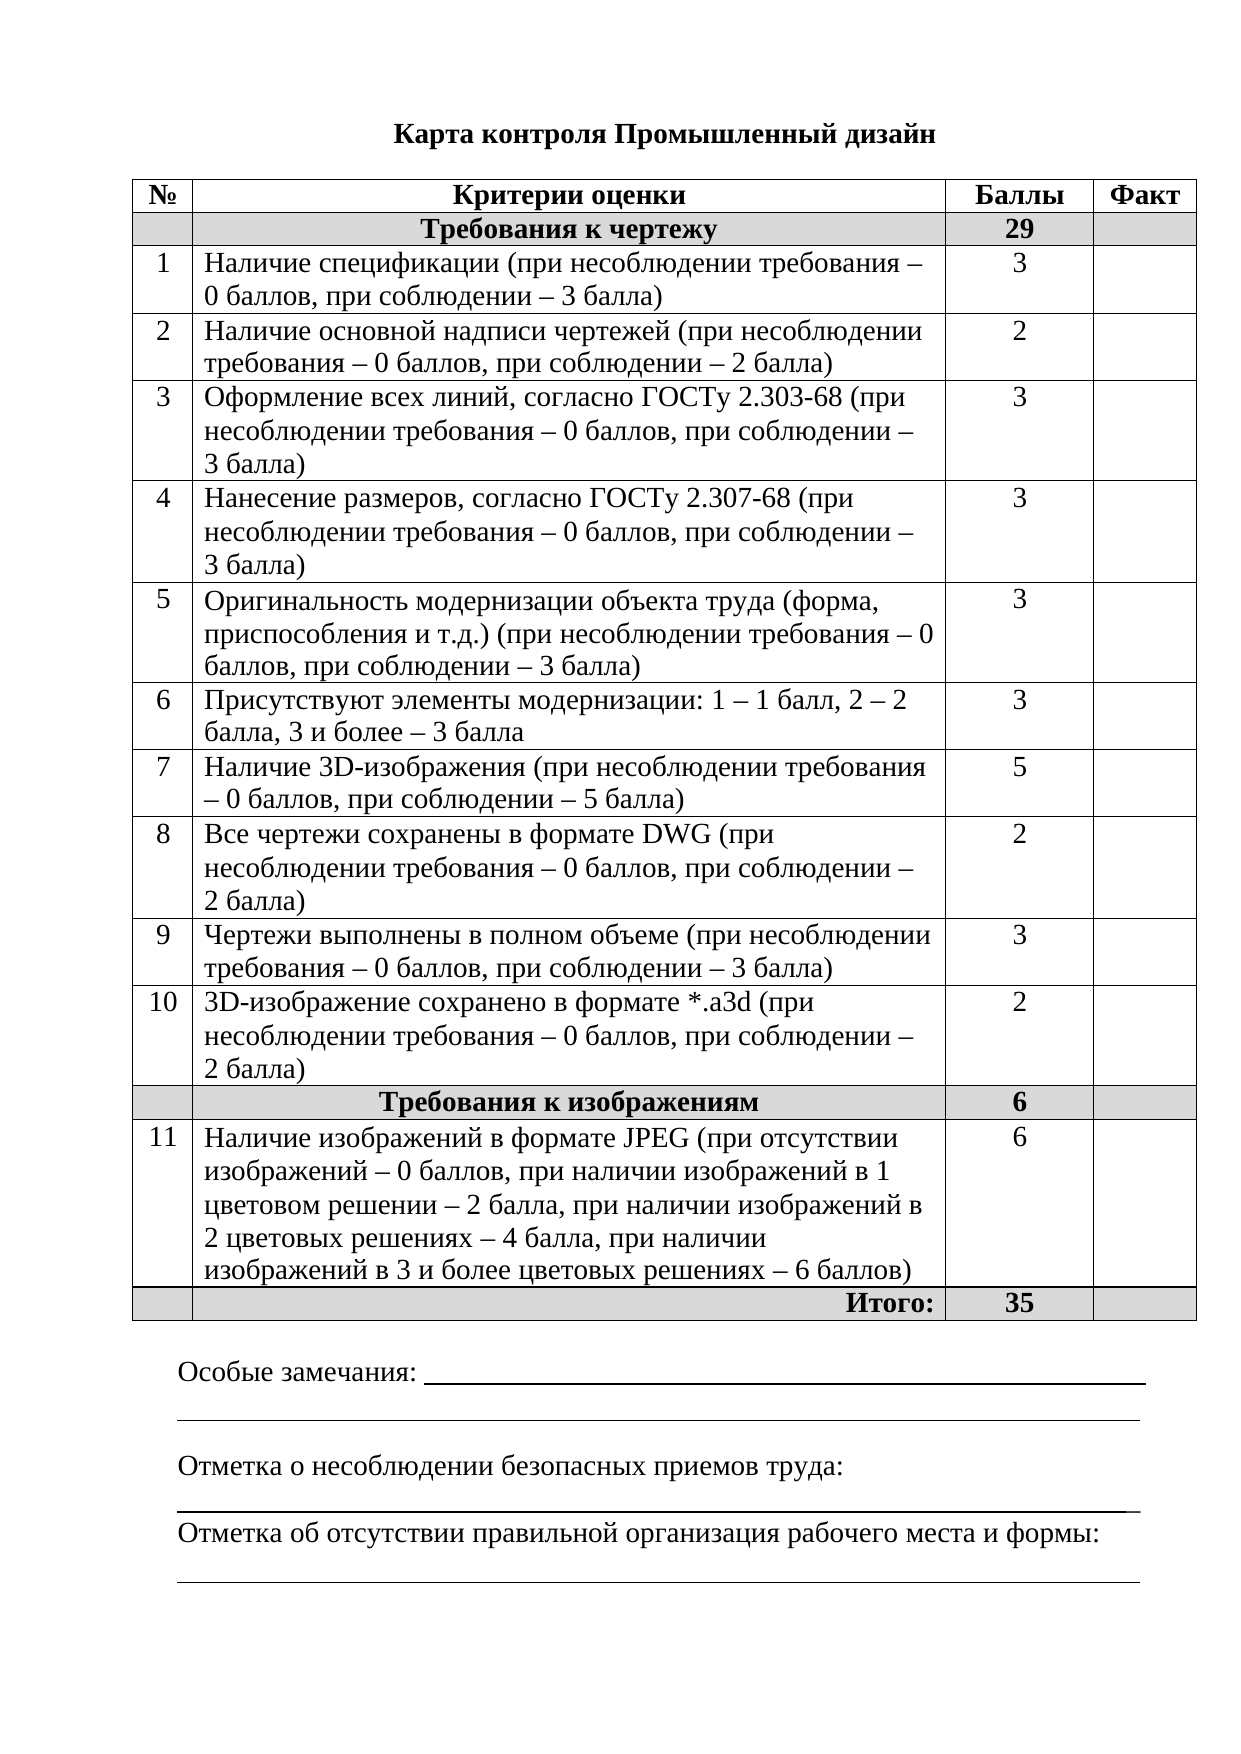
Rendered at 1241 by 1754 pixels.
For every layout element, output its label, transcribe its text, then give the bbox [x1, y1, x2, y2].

table_cell [1094, 1288, 1196, 1320]
table_cell 5 [946, 750, 1093, 816]
table_header № [133, 180, 192, 212]
table_cell 2 [946, 314, 1093, 379]
table_cell [1094, 1120, 1196, 1286]
table_header Факт [1094, 180, 1196, 212]
table_cell Все чертежи сохранены в формате DWG (при несоблюдении требования – 0 баллов, при соблюдении – 2 балла) [193, 817, 945, 917]
table_cell [133, 213, 192, 245]
table_cell 2 [133, 314, 192, 379]
table_cell 5 [133, 583, 192, 682]
table_cell 7 [133, 750, 192, 816]
table_cell 3 [946, 481, 1093, 581]
table_cell [1094, 986, 1196, 1085]
table_cell Нанесение размеров, согласно ГОСТу 2.307-68 (при несоблюдении требования – 0 баллов, при соблюдении – 3 балла) [193, 481, 945, 581]
text Особые замечания: [121, 1354, 1202, 1387]
table_cell 1 [133, 246, 192, 313]
table_cell [1094, 314, 1196, 379]
table_cell 8 [133, 817, 192, 917]
table_header Критерии оценки [193, 180, 945, 212]
table_cell Требования к изображениям [193, 1086, 945, 1119]
table_cell 9 [133, 919, 192, 984]
table_header Баллы [946, 180, 1093, 212]
table_cell 2 [946, 986, 1093, 1085]
table_cell [1094, 817, 1196, 917]
table_cell 2 [946, 817, 1093, 917]
table_cell [1094, 683, 1196, 749]
table_cell [1094, 750, 1196, 816]
table_cell Наличие изображений в формате JPEG (при отсутствии изображений – 0 баллов, при наличии изображений в 1 цветовом решении – 2 балла, при наличии изображений в 2 цветовых решениях – 4 балла, при наличии изображений в 3 и более цветовых решениях – 6 баллов) [193, 1120, 945, 1286]
table_cell 3 [946, 246, 1093, 313]
table_cell [133, 1086, 192, 1119]
table_cell 35 [946, 1288, 1093, 1320]
table_cell [1094, 381, 1196, 480]
text Отметка о несоблюдении безопасных приемов труда: [177, 1452, 1209, 1482]
table_cell Чертежи выполнены в полном объеме (при несоблюдении требования – 0 баллов, при соблюдении – 3 балла) [193, 919, 945, 984]
table_cell Итого: [193, 1288, 945, 1320]
table_cell 3 [133, 381, 192, 480]
text _ Отметка об отсутствии правильной организация рабочего места и формы: [177, 1482, 1141, 1549]
table_cell [133, 1288, 192, 1320]
table_cell [1094, 1086, 1196, 1119]
table_cell Наличие основной надписи чертежей (при несоблюдении требования – 0 баллов, при соблюдении – 2 балла) [193, 314, 945, 379]
subtitle Карта контроля Промышленный дизайн [121, 116, 1208, 149]
table_cell 10 [133, 986, 192, 1085]
table_cell 6 [946, 1086, 1093, 1119]
table_cell Требования к чертежу [193, 213, 945, 245]
table_cell [1094, 481, 1196, 581]
table_cell 6 [133, 683, 192, 749]
table_cell Оформление всех линий, согласно ГОСТу 2.303-68 (при несоблюдении требования – 0 баллов, при соблюдении – 3 балла) [193, 381, 945, 480]
table_cell Присутствуют элементы модернизации: 1 – 1 балл, 2 – 2 балла, 3 и более – 3 балла [193, 683, 945, 749]
table_cell 29 [946, 213, 1093, 245]
table_cell 3 [946, 381, 1093, 480]
table_cell Оригинальность модернизации объекта труда (форма, приспособления и т.д.) (при несоблюдении требования – 0 баллов, при соблюдении – 3 балла) [193, 583, 945, 682]
table_cell 3 [946, 583, 1093, 682]
table_cell [1094, 583, 1196, 682]
table_cell 6 [946, 1120, 1093, 1286]
table_cell 11 [133, 1120, 192, 1286]
table_cell [1094, 246, 1196, 313]
table_cell 4 [133, 481, 192, 581]
table_cell 3 [946, 919, 1093, 984]
table_cell [1094, 919, 1196, 984]
table_cell [1094, 213, 1196, 245]
table_cell 3D-изображение сохранено в формате *.a3d (при несоблюдении требования – 0 баллов, при соблюдении – 2 балла) [193, 986, 945, 1085]
table_cell Наличие 3D-изображения (при несоблюдении требования – 0 баллов, при соблюдении – 5 балла) [193, 750, 945, 816]
table_cell 3 [946, 683, 1093, 749]
table_cell Наличие спецификации (при несоблюдении требования – 0 баллов, при соблюдении – 3 балла) [193, 246, 945, 313]
